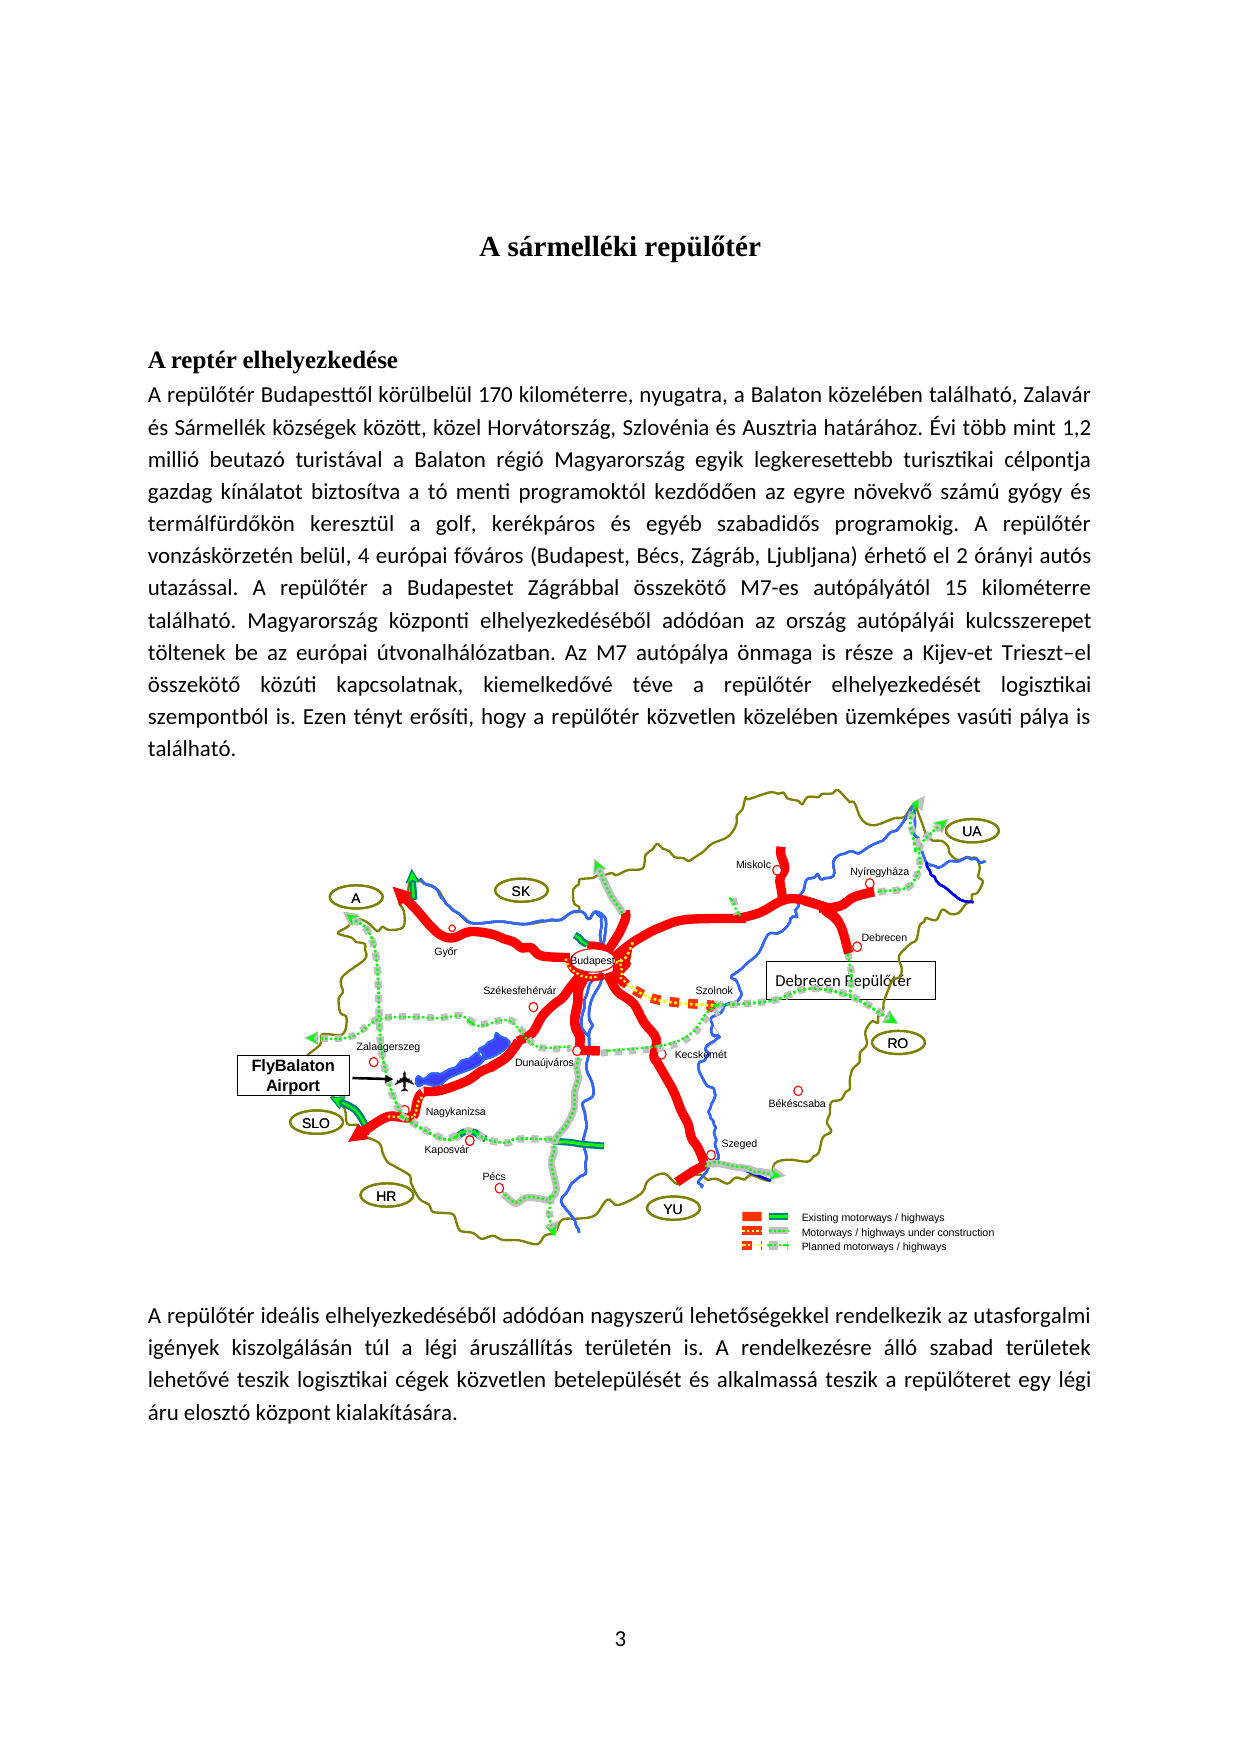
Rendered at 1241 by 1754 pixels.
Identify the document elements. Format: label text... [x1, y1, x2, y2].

text A sármelléki repülőtér [148, 229, 1093, 262]
text A repülőtér ideális elhelyezkedéséből adódóan nagyszerű lehetőségekkel rendelkezik az utasforgalmi igények kiszolgálásán túl a légi áruszállítás területén is. A rendelkezésre álló szabad területek lehetővé teszik logisztikai cégek közvetlen betelepülését és alkalmassá teszik a repülőteret egy légi áru elosztó központ kialakítására. [148, 1301, 1093, 1426]
subtitle A reptér elhelyezkedése [148, 345, 1093, 374]
text A repülőtér Budapesttől körülbelül 170 kilométerre, nyugatra, a Balaton közelében található, Zalavár és Sármellék községek között, közel Horvátország, Szlovénia és Ausztria határához. Évi több mint 1,2 millió beutazó turistával a Balaton régió Magyarország egyik legkeresettebb turisztikai célpontja gazdag kínálatot biztosítva a tó menti programoktól kezdődően az egyre növekvő számú gyógy és termálfürdőkön keresztül a golf, kerékpáros és egyéb szabadidős programokig. A repülőtér vonzáskörzetén belül, 4 európai főváros (Budapest, Bécs, Zágráb, Ljubljana) érhető el 2 órányi autós utazással. A repülőtér a Budapestet Zágrábbal összekötő M7-es autópályától 15 kilométerre található. Magyarország központi elhelyezkedéséből adódóan az ország autópályái kulcsszerepet töltenek be az európai útvonalhálózatban. Az M7 autópálya önmaga is része a Kijev-et Trieszt–el összekötő közúti kapcsolatnak, kiemelkedővé téve a repülőtér elhelyezkedését logisztikai szempontból is. Ezen tényt erősíti, hogy a repülőtér közvetlen közelében üzemképes vasúti pálya is található. [148, 380, 1093, 762]
